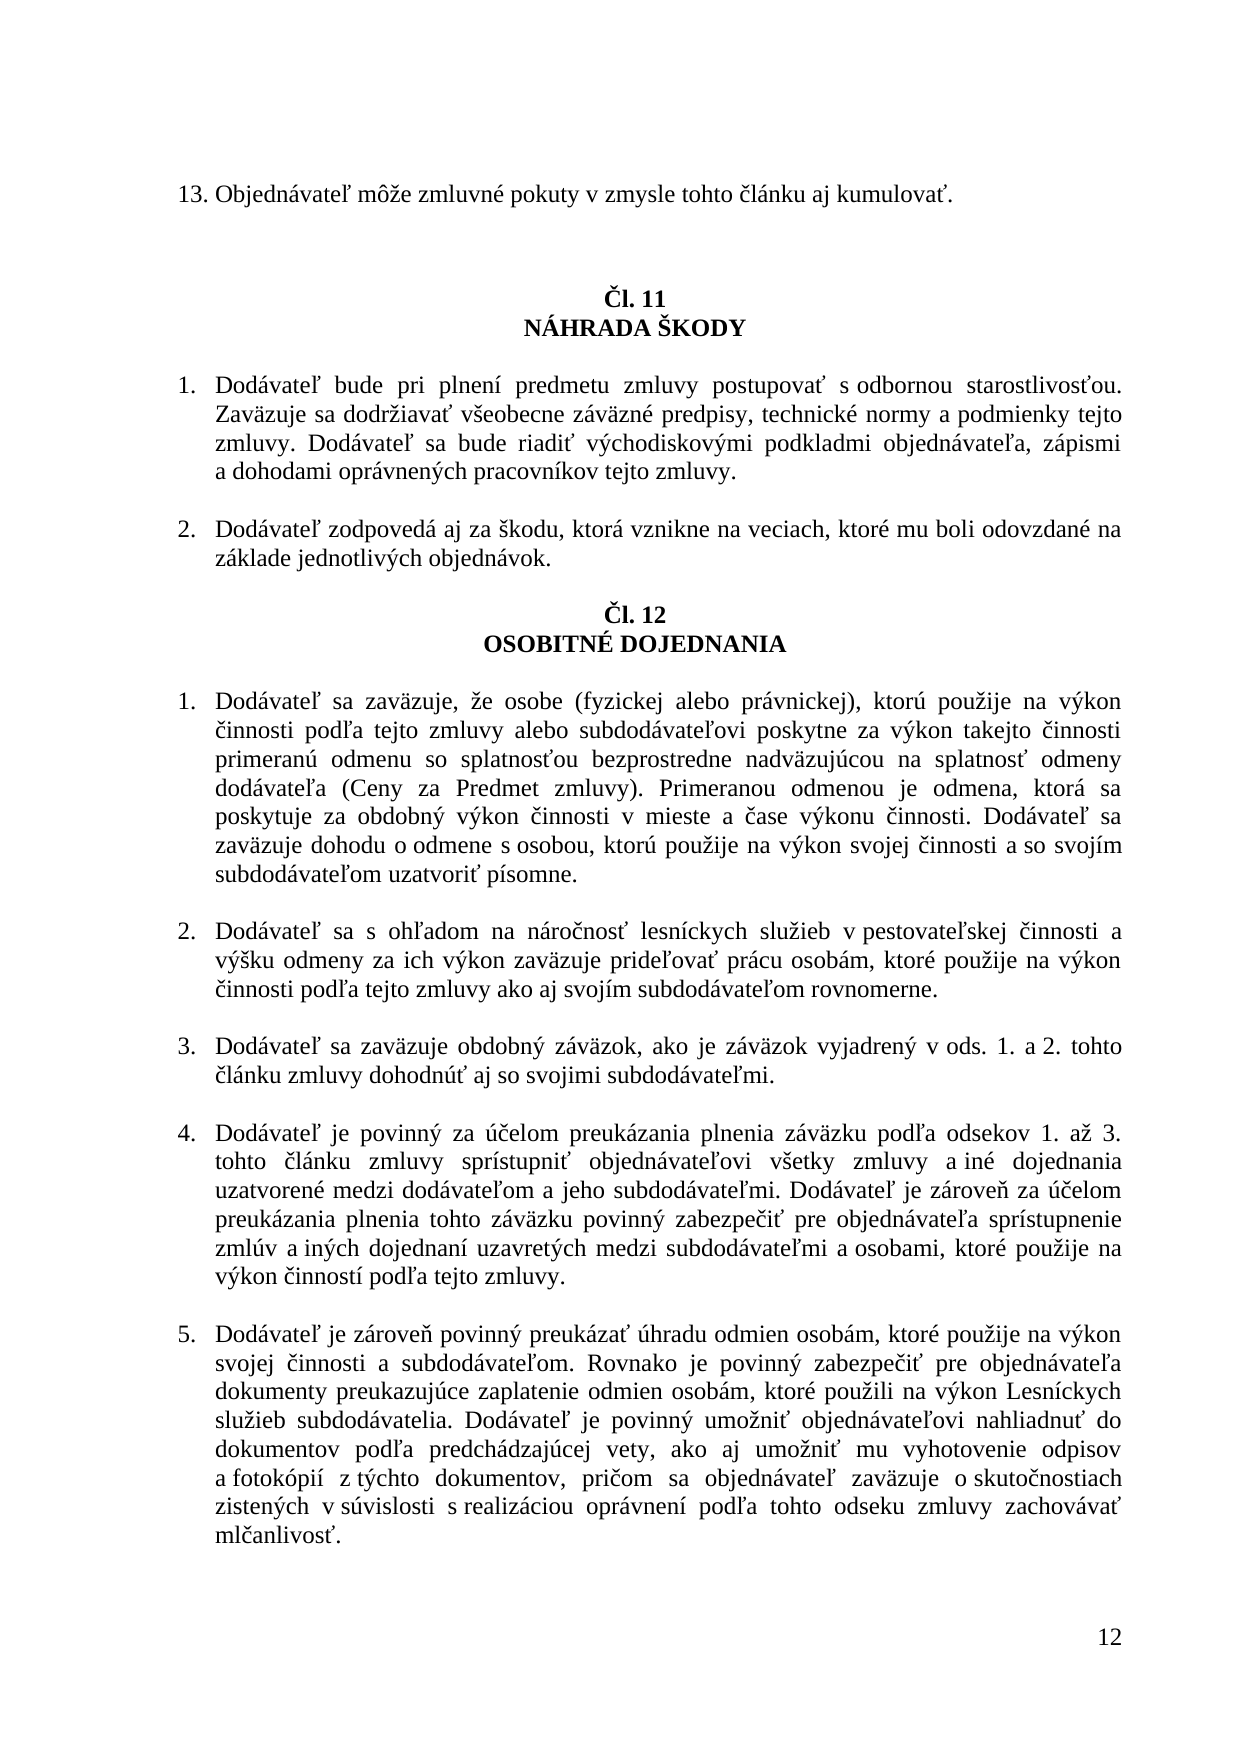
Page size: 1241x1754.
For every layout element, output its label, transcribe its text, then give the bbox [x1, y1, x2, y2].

text NÁHRADA ŠKODY [148, 313, 1122, 341]
subtitle Čl. 12 [148, 600, 1122, 629]
subtitle Čl. 11 [148, 284, 1122, 313]
list Dodávateľ sa s ohľadom na náročnosť lesníckych služieb v pestovateľskej činnosti a výšku odmeny za ich výkon zaväzuje prideľovať prácu osobám, ktoré použije na výkon činnosti podľa tejto zmluvy ako aj svojím subdodávateľom rovnomerne. [177, 916, 1122, 1003]
subtitle OSOBITNÉ DOJEDNANIA [148, 629, 1122, 658]
list Objednávateľ môže zmluvné pokuty v zmysle tohto článku aj kumulovať. [177, 179, 1122, 207]
list Dodávateľ zodpovedá aj za škodu, ktorá vznikne na veciach, ktoré mu boli odovzdané na základe jednotlivých objednávok. [177, 514, 1122, 571]
list Dodávateľ sa zaväzuje obdobný záväzok, ako je záväzok vyjadrený v ods. 1. a 2. tohto článku zmluvy dohodnúť aj so svojimi subdodávateľmi. [177, 1031, 1122, 1089]
list Dodávateľ je povinný za účelom preukázania plnenia záväzku podľa odsekov 1. až 3. tohto článku zmluvy sprístupniť objednávateľovi všetky zmluvy a iné dojednania uzatvorené medzi dodávateľom a jeho subdodávateľmi. Dodávateľ je zároveň za účelom preukázania plnenia tohto záväzku povinný zabezpečiť pre objednávateľa sprístupnenie zmlúv a iných dojednaní uzavretých medzi subdodávateľmi a osobami, ktoré použije na výkon činností podľa tejto zmluvy. [177, 1118, 1122, 1290]
list Dodávateľ bude pri plnení predmetu zmluvy postupovať s odbornou starostlivosťou. Zaväzuje sa dodržiavať všeobecne záväzné predpisy, technické normy a podmienky tejto zmluvy. Dodávateľ sa bude riadiť východiskovými podkladmi objednávateľa, zápismi a dohodami oprávnených pracovníkov tejto zmluvy. [177, 370, 1122, 485]
list Dodávateľ sa zaväzuje, že osobe (fyzickej alebo právnickej), ktorú použije na výkon činnosti podľa tejto zmluvy alebo subdodávateľovi poskytne za výkon takejto činnosti primeranú odmenu so splatnosťou bezprostredne nadväzujúcou na splatnosť odmeny dodávateľa (Ceny za Predmet zmluvy). Primeranou odmenou je odmena, ktorá sa poskytuje za obdobný výkon činnosti v mieste a čase výkonu činnosti. Dodávateľ sa zaväzuje dohodu o odmene s osobou, ktorú použije na výkon svojej činnosti a so svojím subdodávateľom uzatvoriť písomne. [177, 686, 1122, 888]
list Dodávateľ je zároveň povinný preukázať úhradu odmien osobám, ktoré použije na výkon svojej činnosti a subdodávateľom. Rovnako je povinný zabezpečiť pre objednávateľa dokumenty preukazujúce zaplatenie odmien osobám, ktoré použili na výkon Lesníckych služieb subdodávatelia. Dodávateľ je povinný umožniť objednávateľovi nahliadnuť do dokumentov podľa predchádzajúcej vety, ako aj umožniť mu vyhotovenie odpisov a fotokópií z týchto dokumentov, pričom sa objednávateľ zaväzuje o skutočnostiach zistených v súvislosti s realizáciou oprávnení podľa tohto odseku zmluvy zachovávať mlčanlivosť. [177, 1319, 1122, 1549]
